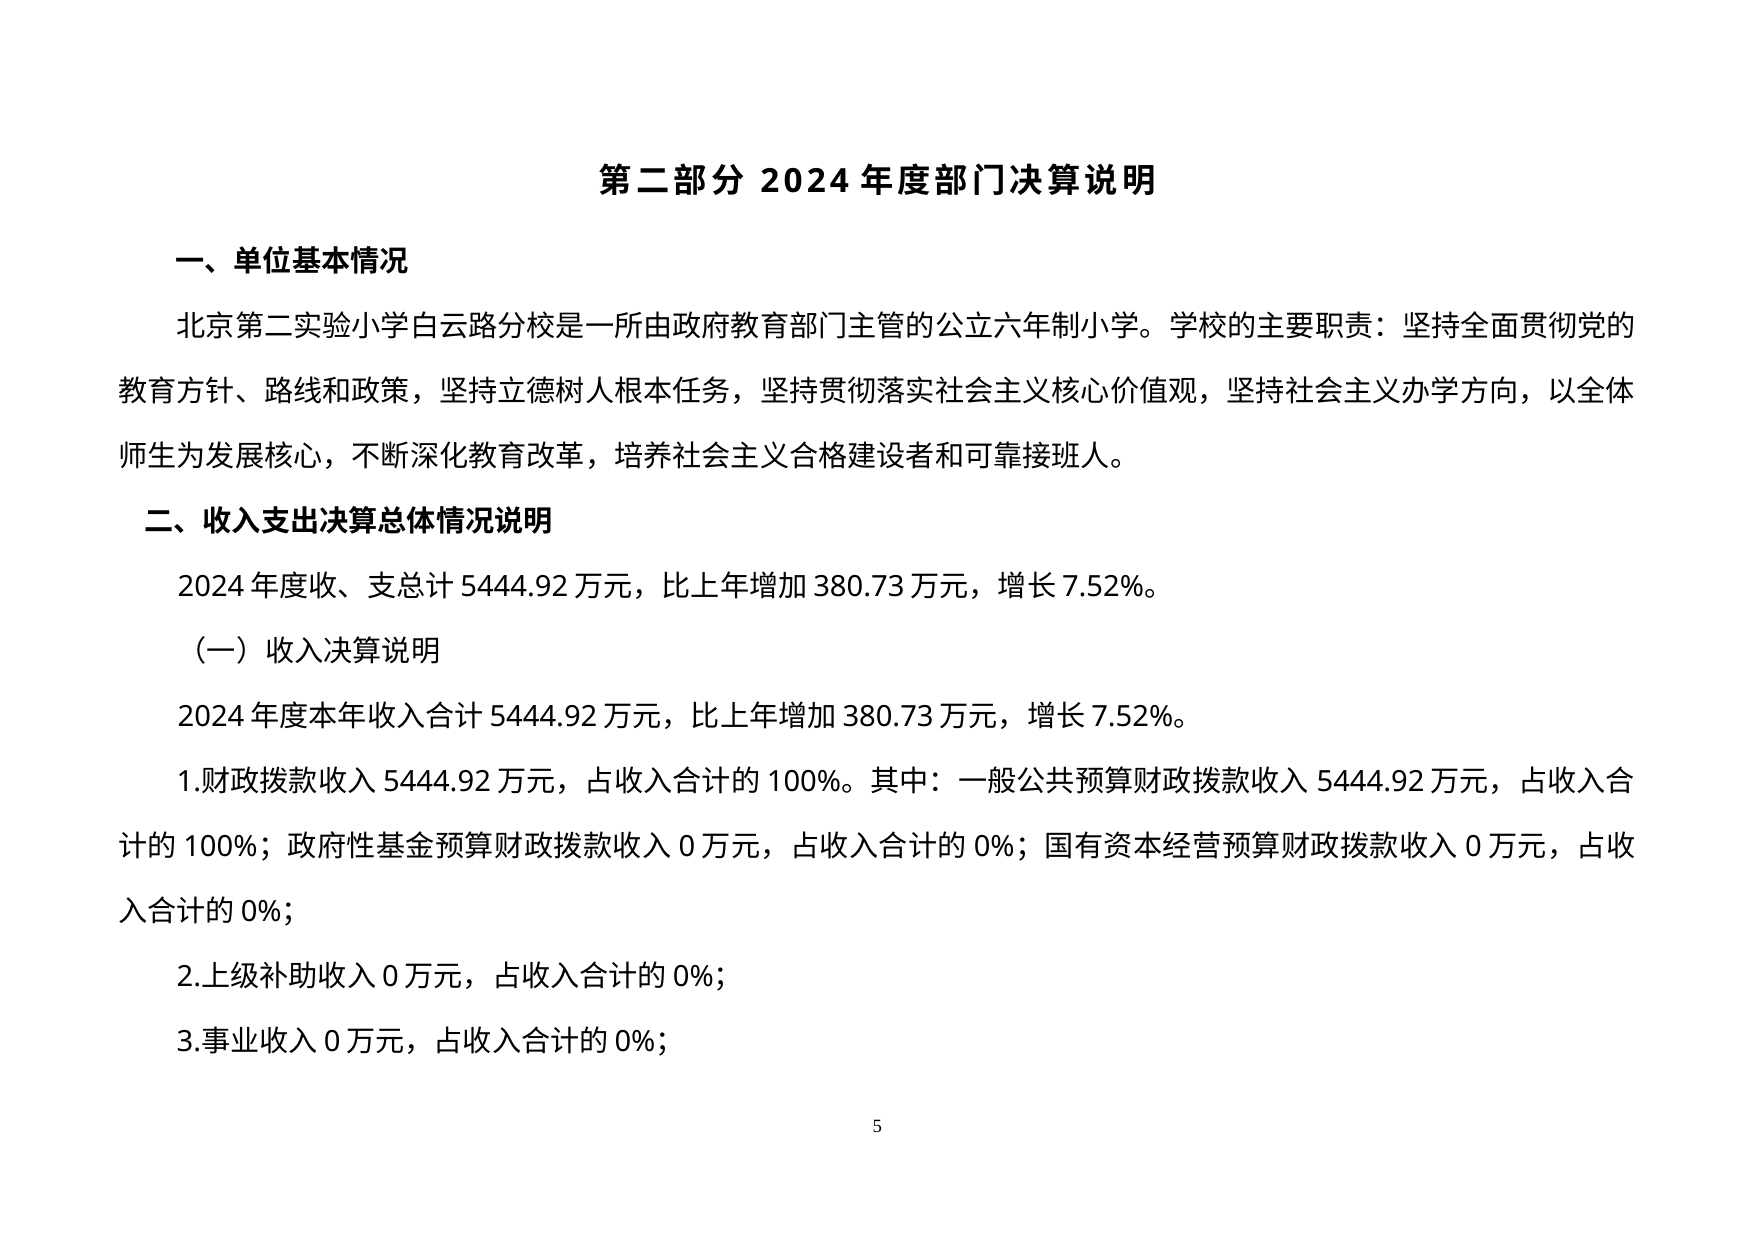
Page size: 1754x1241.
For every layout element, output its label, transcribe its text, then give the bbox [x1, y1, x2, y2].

text 二、收入支出决算总体情况说明 [118, 487, 1636, 552]
text 2024年度收、支总计5444.92万元，比上年增加380.73万元，增长7.52%。 [118, 552, 1636, 617]
text 1.财政拨款收入5444.92万元，占收入合计的100%。其中：一般公共预算财政拨款收入5444.92万元，占收入合计的100%；政府性基金预算财政拨款收入0万元，占收入合计的0%；国有资本经营预算财政拨款收入0万元，占收入合计的0%； [118, 747, 1636, 942]
text 2024年度本年收入合计5444.92万元，比上年增加380.73万元，增长7.52%。 [118, 682, 1636, 747]
text 北京第二实验小学白云路分校是一所由政府教育部门主管的公立六年制小学。学校的主要职责：坚持全面贯彻党的教育方针、路线和政策，坚持立德树人根本任务，坚持贯彻落实社会主义核心价值观，坚持社会主义办学方向，以全体师生为发展核心，不断深化教育改革，培养社会主义合格建设者和可靠接班人。 [118, 292, 1636, 487]
text 一、单位基本情况 [118, 227, 1636, 292]
text 3.事业收入0万元，占收入合计的0%； [118, 1007, 1636, 1072]
text 第二部分 2024年度部门决算说明 [118, 145, 1636, 210]
text （一）收入决算说明 [118, 617, 1636, 682]
text 2.上级补助收入0万元，占收入合计的0%； [118, 942, 1636, 1007]
